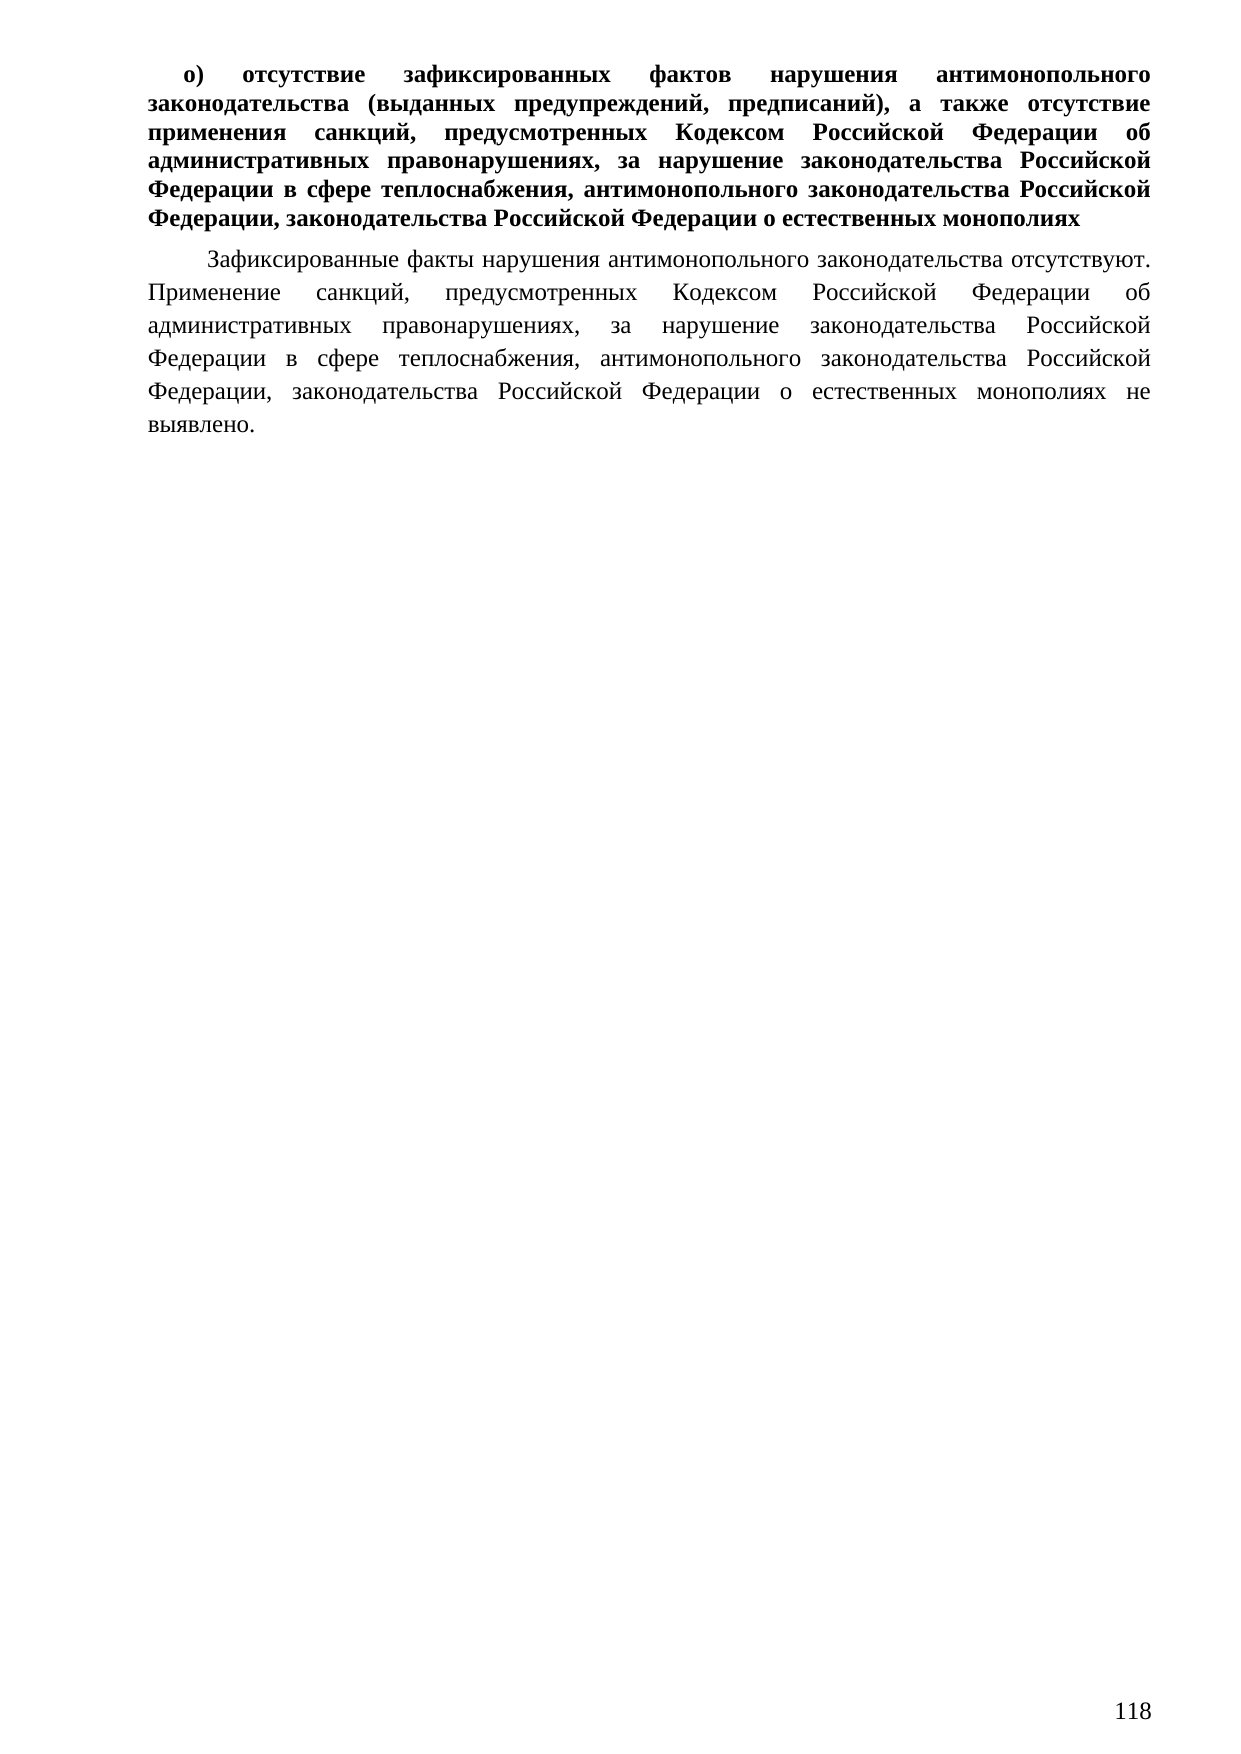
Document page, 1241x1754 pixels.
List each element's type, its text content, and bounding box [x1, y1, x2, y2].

text Зафиксированные факты нарушения антимонопольного законодательства отсутствуют. Применение санкций, предусмотренных Кодексом Российской Федерации об административных правонарушениях, за нарушение законодательства Российской Федерации в сфере теплоснабжения, антимонопольного законодательства Российской Федерации, законодательства Российской Федерации о естественных монополиях не выявлено. [148, 244, 1152, 438]
text о) отсутствие зафиксированных фактов нарушения антимонопольного законодательства (выданных предупреждений, предписаний), а также отсутствие применения санкций, предусмотренных Кодексом Российской Федерации об административных правонарушениях, за нарушение законодательства Российской Федерации в сфере теплоснабжения, антимонопольного законодательства Российской Федерации, законодательства Российской Федерации о естественных монополиях [148, 59, 1152, 232]
